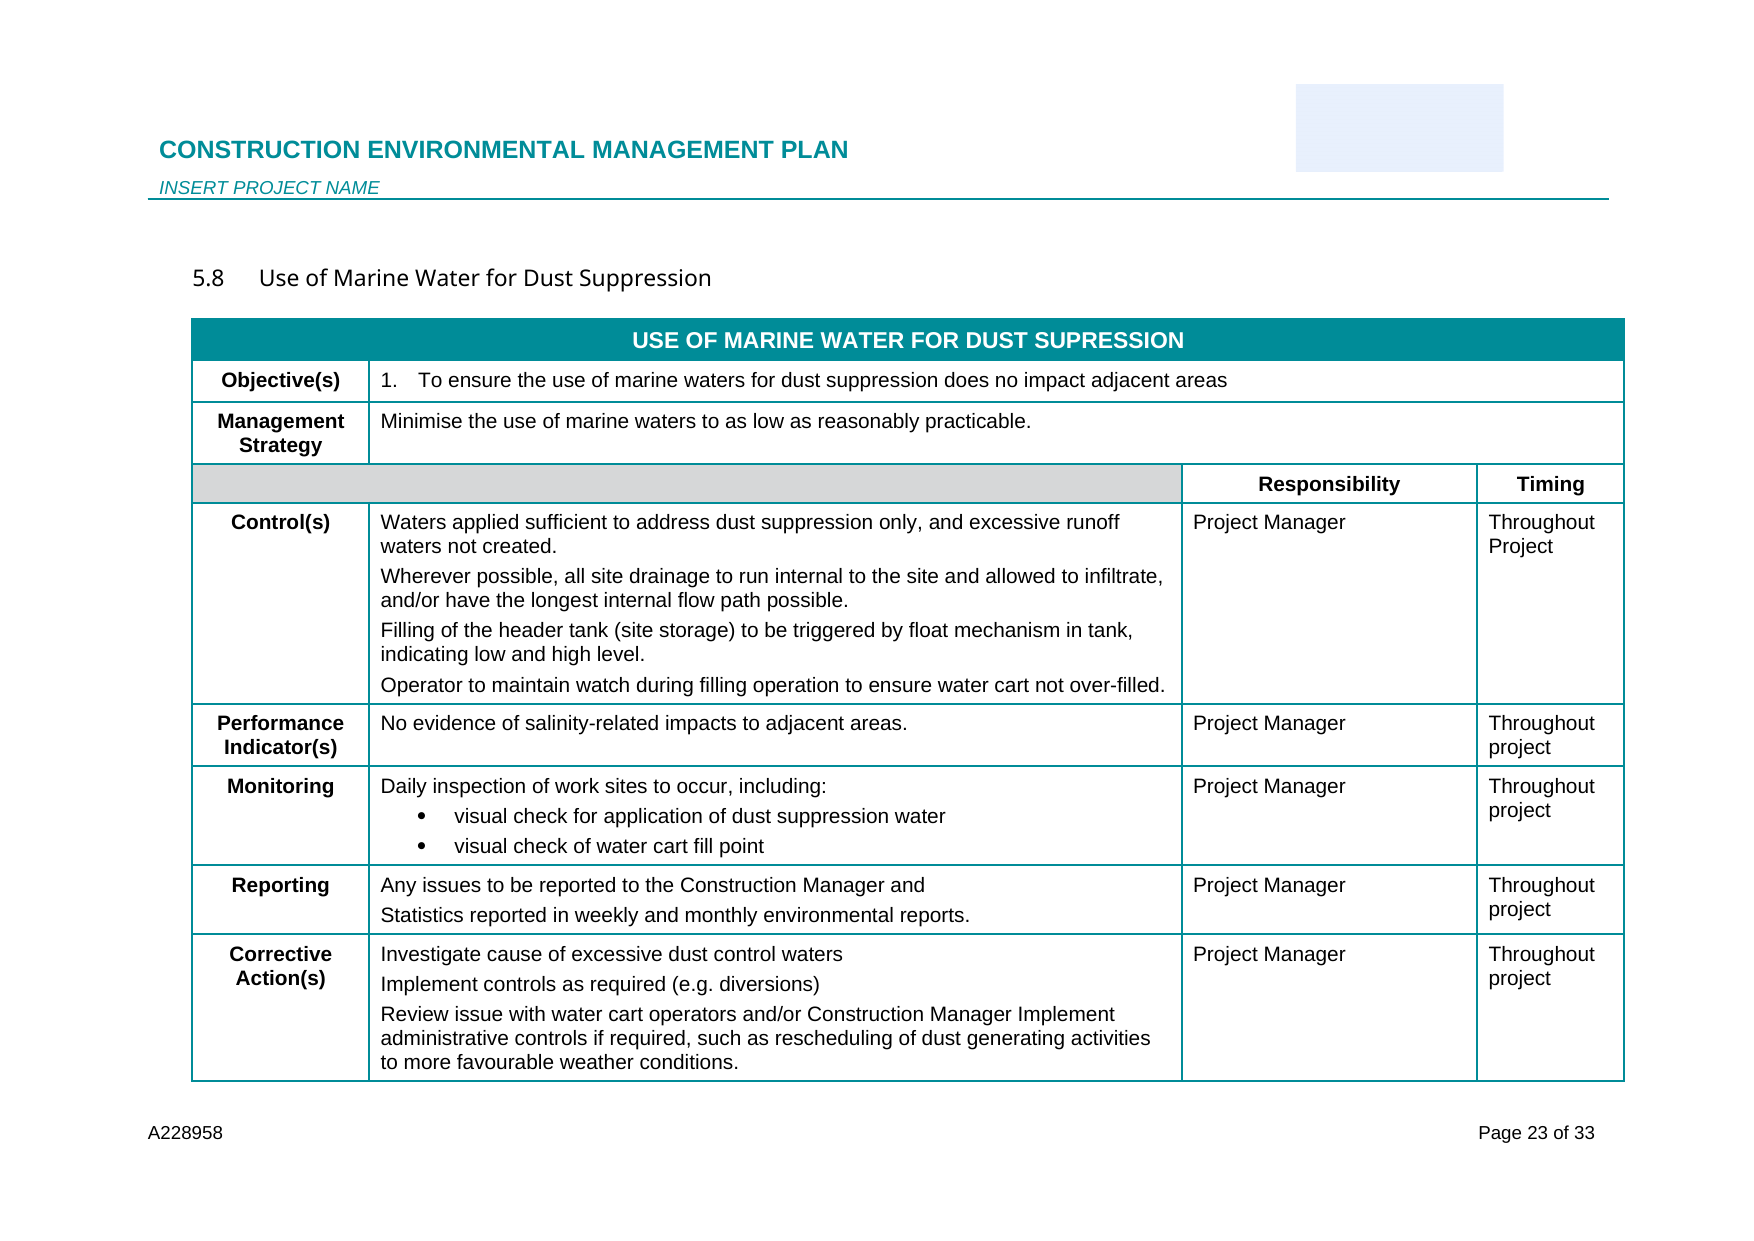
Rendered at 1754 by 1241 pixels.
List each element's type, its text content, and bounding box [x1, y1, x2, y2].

table_cell Monitoring [193, 767, 368, 864]
subtitle Use of Marine Water for Dust Suppression [192, 261, 1609, 293]
table_cell Project Manager [1183, 767, 1476, 864]
table_cell Investigate cause of excessive dust control waters Implement controls as required (e.g. diversions) Review issue with water cart operators and/or Construction Manager Implement administrative controls if required, such as rescheduling of dust generating activities to more favourable weather conditions. [370, 935, 1181, 1080]
table_cell Corrective Action(s) [193, 935, 368, 1080]
table_cell Throughout project [1478, 705, 1623, 765]
table_cell Throughout project [1478, 767, 1623, 864]
table_cell Waters applied sufficient to address dust suppression only, and excessive runoff waters not created. Wherever possible, all site drainage to run internal to the site and allowed to infiltrate, and/or have the longest internal flow path possible. Filling of the header tank (site storage) to be triggered by float mechanism in tank, indicating low and high level. Operator to maintain watch during filling operation to ensure water cart not over-filled. [370, 504, 1181, 703]
table_cell Objective(s) [193, 361, 368, 401]
table_cell Daily inspection of work sites to occur, including: visual check for application of dust suppression water visual check of water cart fill point [370, 767, 1181, 864]
table_cell Management Strategy [193, 403, 368, 463]
table_cell Performance Indicator(s) [193, 705, 368, 765]
table_cell Responsibility [1183, 465, 1476, 502]
table_cell Throughout project [1478, 866, 1623, 933]
table_cell Project Manager [1183, 935, 1476, 1080]
table_cell Reporting [193, 866, 368, 933]
picture [1295, 84, 1504, 172]
table_cell Throughout project [1478, 935, 1623, 1080]
table_cell Any issues to be reported to the Construction Manager and Statistics reported in weekly and monthly environmental reports. [370, 866, 1181, 933]
table_cell No evidence of salinity-related impacts to adjacent areas. [370, 705, 1181, 765]
table_cell [193, 465, 1181, 502]
table_cell Timing [1478, 465, 1623, 502]
table_cell Control(s) [193, 504, 368, 703]
table_cell Project Manager [1183, 705, 1476, 765]
table_cell Project Manager [1183, 866, 1476, 933]
table_cell To ensure the use of marine waters for dust suppression does no impact adjacent areas [370, 361, 1623, 401]
table_cell Project Manager [1183, 504, 1476, 703]
table_cell Throughout Project [1478, 504, 1623, 703]
table_cell Minimise the use of marine waters to as low as reasonably practicable. [370, 403, 1623, 463]
table_header USE OF MARINE WATER FOR DUST SUPRESSION [193, 320, 1623, 359]
